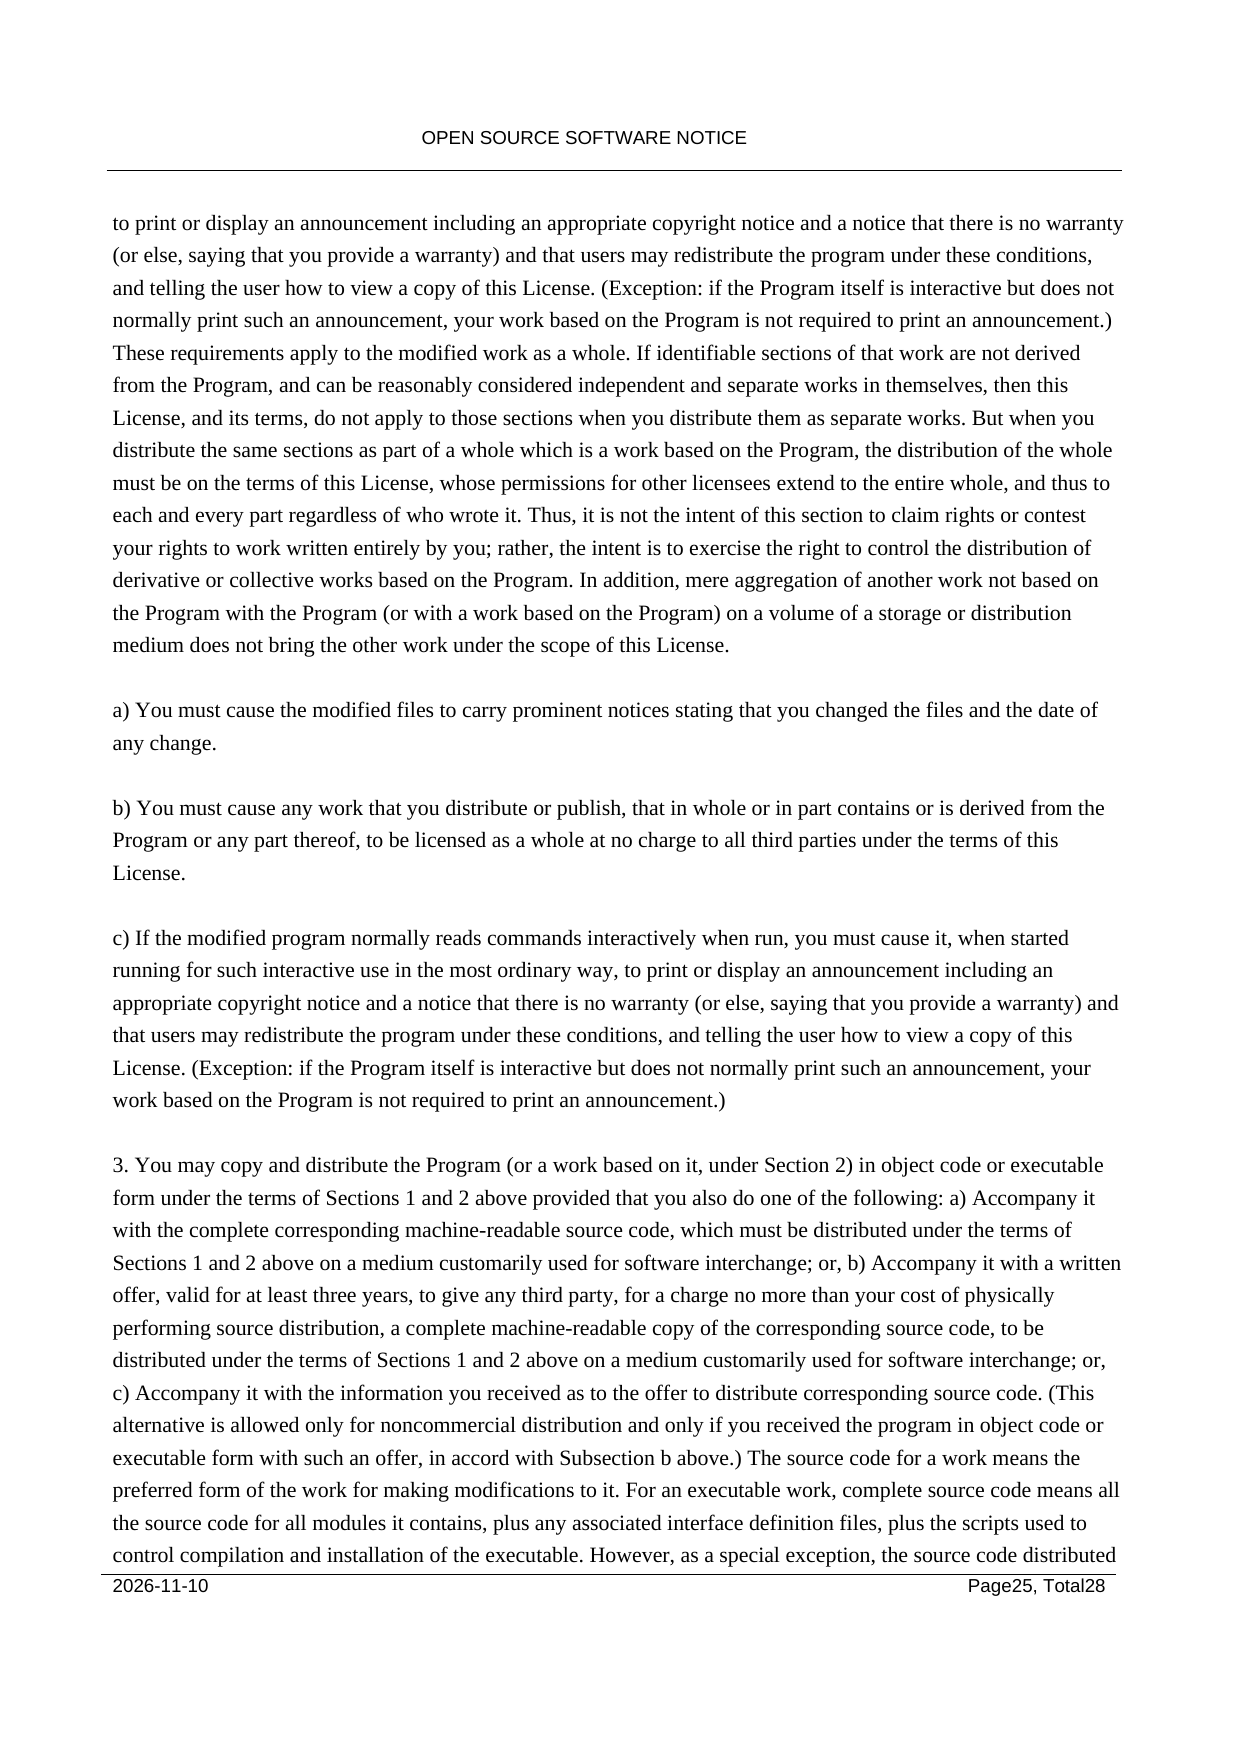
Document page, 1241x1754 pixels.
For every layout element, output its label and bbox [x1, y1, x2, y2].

text [112, 206, 1128, 1571]
